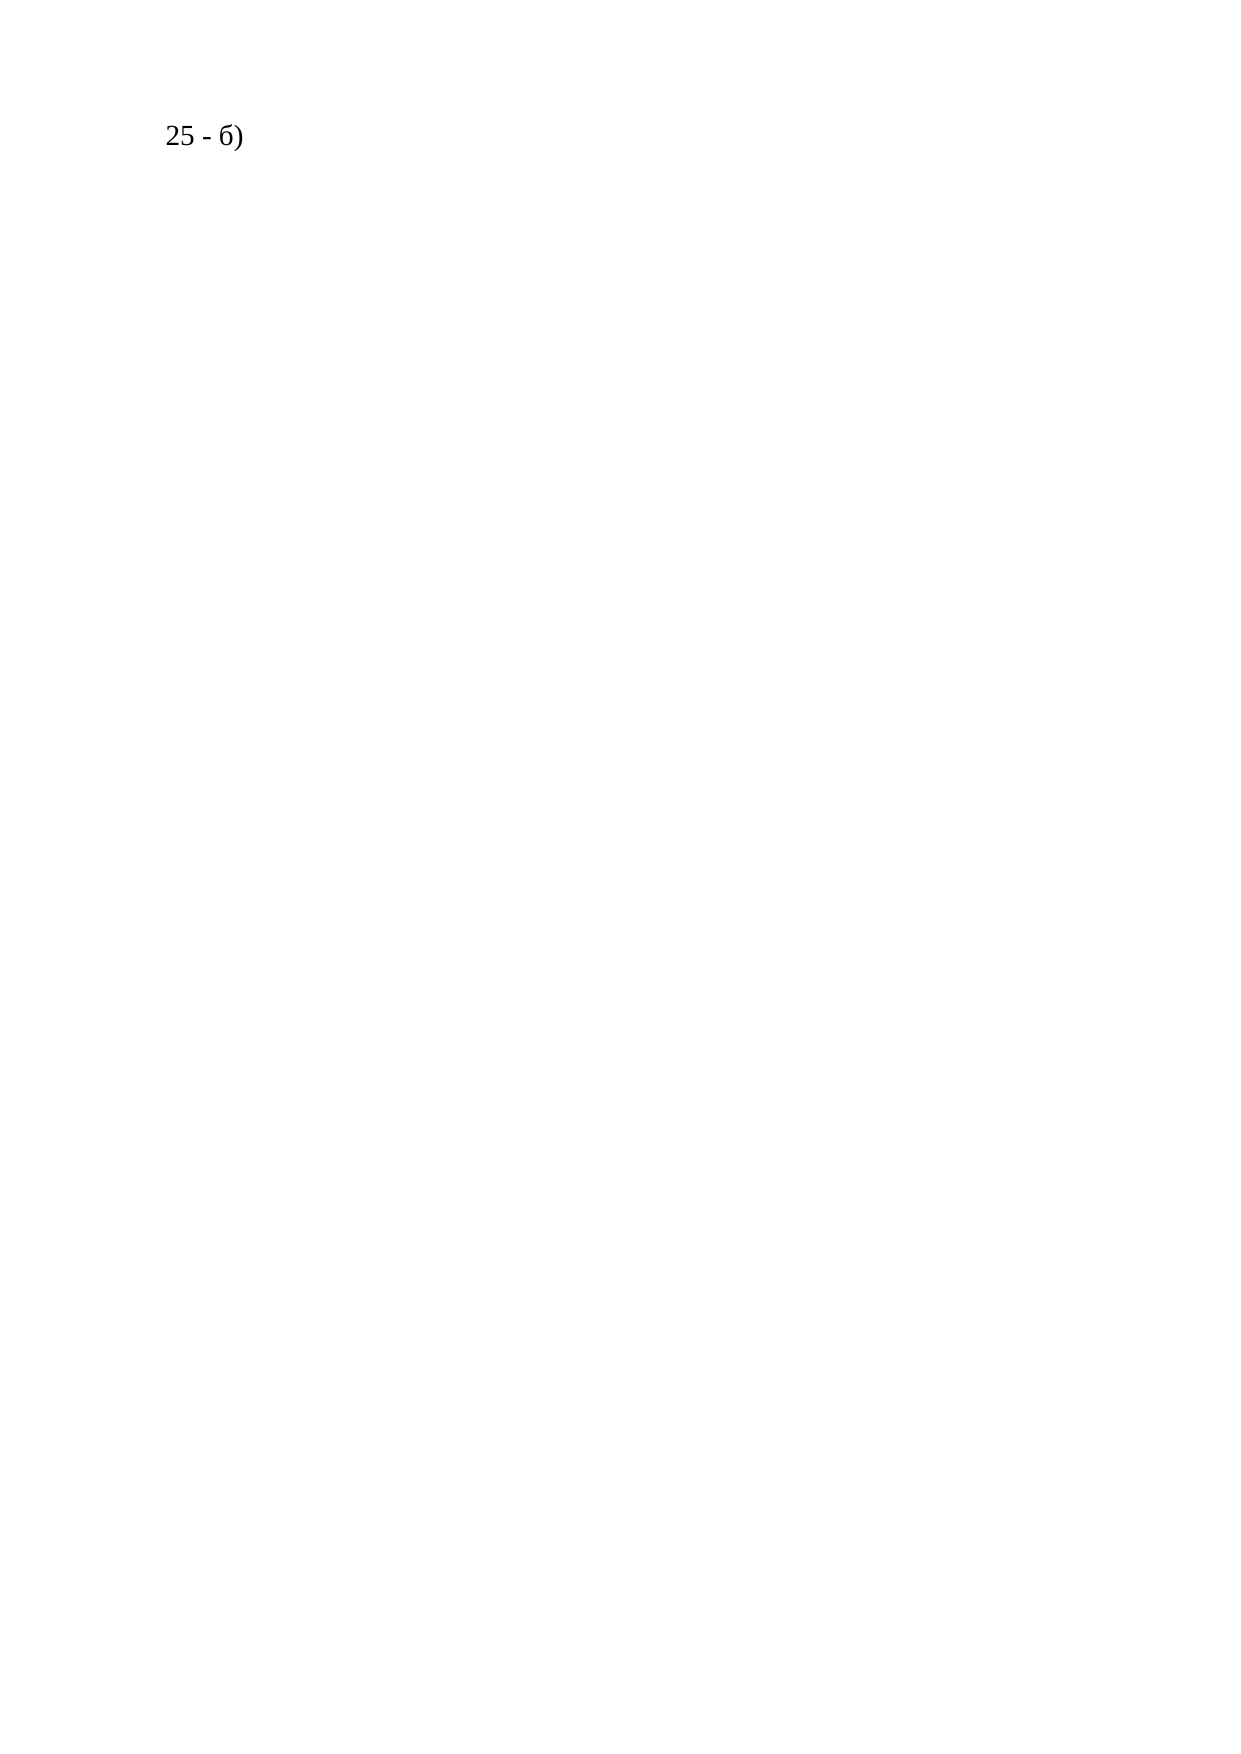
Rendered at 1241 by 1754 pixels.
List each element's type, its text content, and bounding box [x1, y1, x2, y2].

text 25 - б) [165, 118, 1152, 152]
